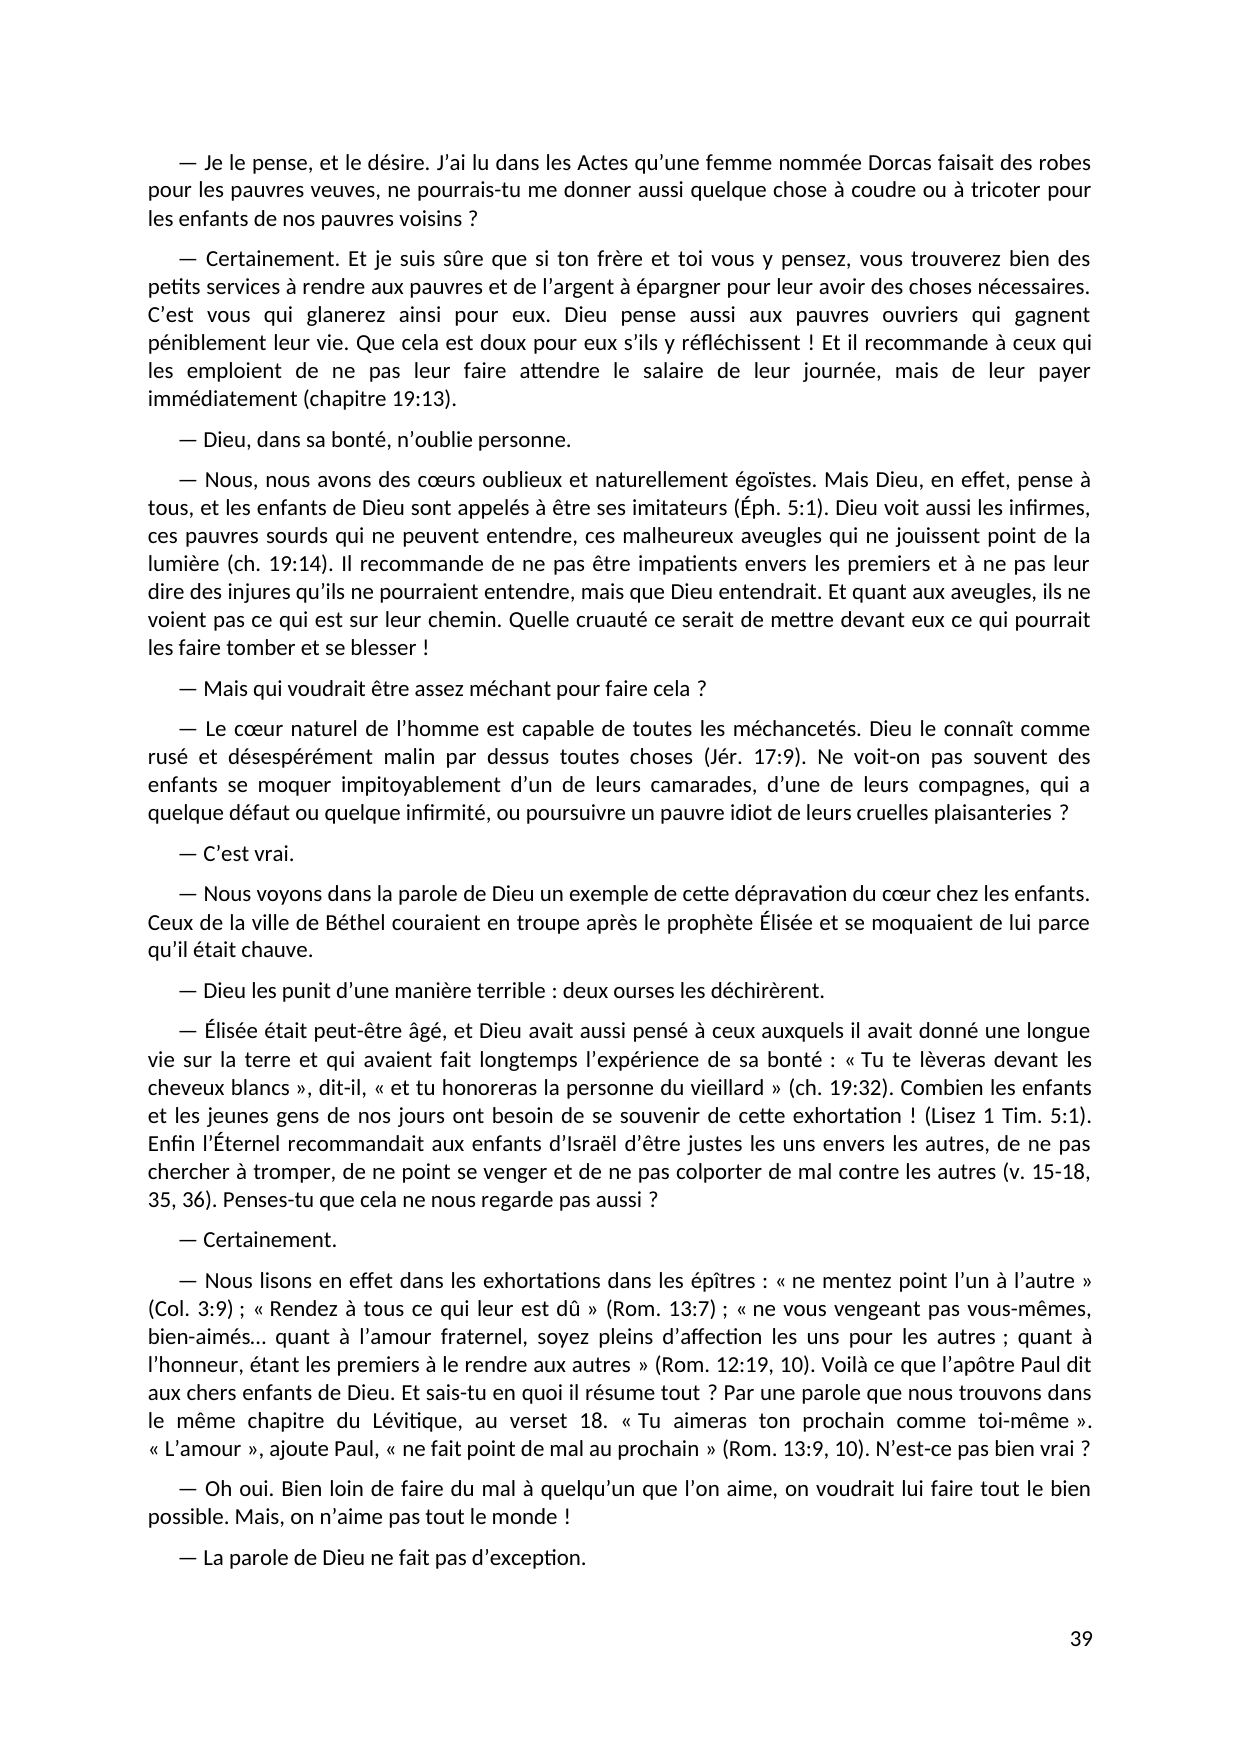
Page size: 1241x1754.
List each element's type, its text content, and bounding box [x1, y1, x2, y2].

text — Dieu, dans sa bonté, n’oublie personne. [148, 425, 1093, 453]
text — Oh oui. Bien loin de faire du mal à quelqu’un que l’on aime, on voudrait lui faire tout le bien possible. Mais, on n’aime pas tout le monde ! [148, 1474, 1093, 1531]
text — Dieu les punit d’une manière terrible : deux ourses les déchirèrent. [148, 976, 1093, 1004]
text — Nous lisons en effet dans les exhortations dans les épîtres : « ne mentez point l’un à l’autre » (Col. 3:9) ; « Rendez à tous ce qui leur est dû » (Rom. 13:7) ; « ne vous vengeant pas vous-mêmes, bien-aimés… quant à l’amour fraternel, soyez pleins d’affection les uns pour les autres ; quant à l’honneur, étant les premiers à le rendre aux autres » (Rom. 12:19, 10). Voilà ce que l’apôtre Paul dit aux chers enfants de Dieu. Et sais-tu en quoi il résume tout ? Par une parole que nous trouvons dans le même chapitre du Lévitique, au verset 18. « Tu aimeras ton prochain comme toi-même ». « L’amour », ajoute Paul, « ne fait point de mal au prochain » (Rom. 13:9, 10). N’est-ce pas bien vrai ? [148, 1266, 1093, 1462]
text — Mais qui voudrait être assez méchant pour faire cela ? [148, 674, 1093, 702]
text — Nous, nous avons des cœurs oublieux et naturellement égoïstes. Mais Dieu, en effet, pense à tous, et les enfants de Dieu sont appelés à être ses imitateurs (Éph. 5:1). Dieu voit aussi les infirmes, ces pauvres sourds qui ne peuvent entendre, ces malheureux aveugles qui ne jouissent point de la lumière (ch. 19:14). Il recommande de ne pas être impatients envers les premiers et à ne pas leur dire des injures qu’ils ne pourraient entendre, mais que Dieu entendrait. Et quant aux aveugles, ils ne voient pas ce qui est sur leur chemin. Quelle cruauté ce serait de mettre devant eux ce qui pourrait les faire tomber et se blesser ! [148, 465, 1093, 661]
text — Certainement. [148, 1225, 1093, 1253]
text — C’est vrai. [148, 839, 1093, 867]
text — Certainement. Et je suis sûre que si ton frère et toi vous y pensez, vous trouverez bien des petits services à rendre aux pauvres et de l’argent à épargner pour leur avoir des choses nécessaires. C’est vous qui glanerez ainsi pour eux. Dieu pense aussi aux pauvres ouvriers qui gagnent péniblement leur vie. Que cela est doux pour eux s’ils y réfléchissent ! Et il recommande à ceux qui les emploient de ne pas leur faire attendre le salaire de leur journée, mais de leur payer immédiatement (chapitre 19:13). [148, 244, 1093, 412]
text — Élisée était peut-être âgé, et Dieu avait aussi pensé à ceux auxquels il avait donné une longue vie sur la terre et qui avaient fait longtemps l’expérience de sa bonté : « Tu te lèveras devant les cheveux blancs », dit-il, « et tu honoreras la personne du vieillard » (ch. 19:32). Combien les enfants et les jeunes gens de nos jours ont besoin de se souvenir de cette exhortation ! (Lisez 1 Tim. 5:1). Enfin l’Éternel recommandait aux enfants d’Israël d’être justes les uns envers les autres, de ne pas chercher à tromper, de ne point se venger et de ne pas colporter de mal contre les autres (v. 15-18, 35, 36). Penses-tu que cela ne nous regarde pas aussi ? [148, 1017, 1093, 1213]
text — Je le pense, et le désire. J’ai lu dans les Actes qu’une femme nommée Dorcas faisait des robes pour les pauvres veuves, ne pourrais-tu me donner aussi quelque chose à coudre ou à tricoter pour les enfants de nos pauvres voisins ? [148, 148, 1093, 232]
text — Le cœur naturel de l’homme est capable de toutes les méchancetés. Dieu le connaît comme rusé et désespérément malin par dessus toutes choses (Jér. 17:9). Ne voit-on pas souvent des enfants se moquer impitoyablement d’un de leurs camarades, d’une de leurs compagnes, qui a quelque défaut ou quelque infirmité, ou poursuivre un pauvre idiot de leurs cruelles plaisanteries ? [148, 714, 1093, 827]
text — La parole de Dieu ne fait pas d’exception. [148, 1543, 1093, 1571]
text — Nous voyons dans la parole de Dieu un exemple de cette dépravation du cœur chez les enfants. Ceux de la ville de Béthel couraient en troupe après le prophète Élisée et se moquaient de lui parce qu’il était chauve. [148, 879, 1093, 964]
